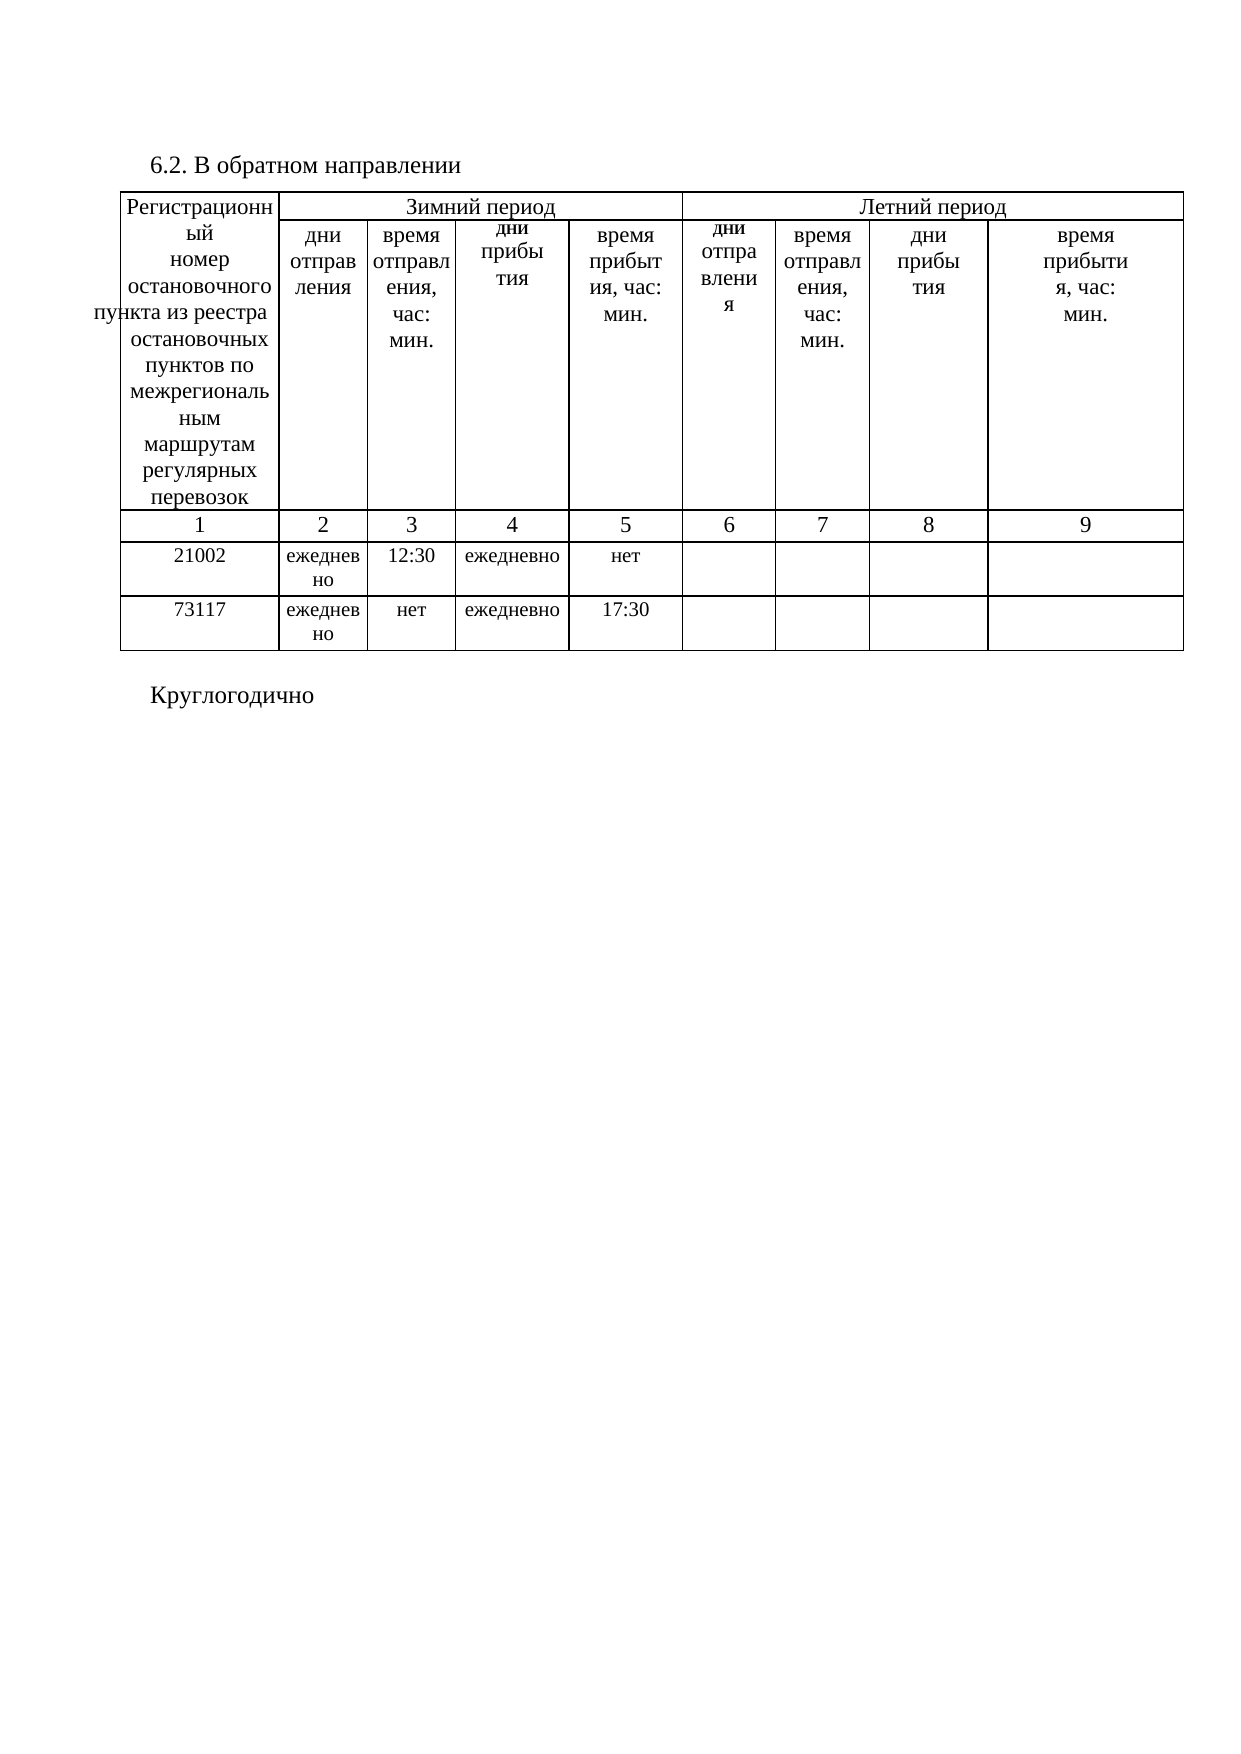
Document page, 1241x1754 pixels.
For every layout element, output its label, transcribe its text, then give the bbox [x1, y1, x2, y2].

table_cell [989, 543, 1183, 595]
table_cell 8 [870, 511, 987, 541]
table_cell время прибыти я, час: мин. [989, 221, 1183, 509]
table_cell ДНИ отпра влени я [683, 221, 775, 509]
table_header Летний период [683, 193, 1183, 219]
table_cell 1 [121, 511, 278, 541]
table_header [121, 193, 278, 509]
table_cell ежедневно [456, 543, 568, 595]
table_cell нет [368, 597, 455, 650]
table_cell время отправл ения, час: мин. [368, 221, 455, 509]
table_cell [870, 597, 987, 650]
table_cell 7 [776, 511, 869, 541]
table_cell [776, 597, 869, 650]
table_cell 3 [368, 511, 455, 541]
table_header Зимний период [280, 193, 682, 219]
table_cell 2 [280, 511, 367, 541]
table_cell 9 [989, 511, 1183, 541]
table_cell 12:30 [368, 543, 455, 595]
table_cell дни отправ ления [280, 221, 367, 509]
table_cell [683, 597, 775, 650]
table_cell [989, 597, 1183, 650]
table_cell 5 [570, 511, 682, 541]
table_cell ежедневно [280, 597, 367, 650]
table_cell [870, 543, 987, 595]
table_cell ДНИ прибы тия [456, 221, 568, 509]
table_cell [776, 543, 869, 595]
text Круглогодично [150, 680, 1090, 709]
table_cell ежедневно [456, 597, 568, 650]
table_cell дни прибы тия [870, 221, 987, 509]
table_cell время прибыт ия, час: мин. [570, 221, 682, 509]
table_cell нет [570, 543, 682, 595]
text 6.2. В обратном направлении [150, 150, 1090, 179]
table_cell 21002 [121, 543, 278, 595]
table_cell 6 [683, 511, 775, 541]
table_cell время отправл ения, час: мин. [776, 221, 869, 509]
table_cell 17:30 [570, 597, 682, 650]
table_cell 73117 [121, 597, 278, 650]
table_cell ежедневно [280, 543, 367, 595]
table_cell [683, 543, 775, 595]
table_cell 4 [456, 511, 568, 541]
